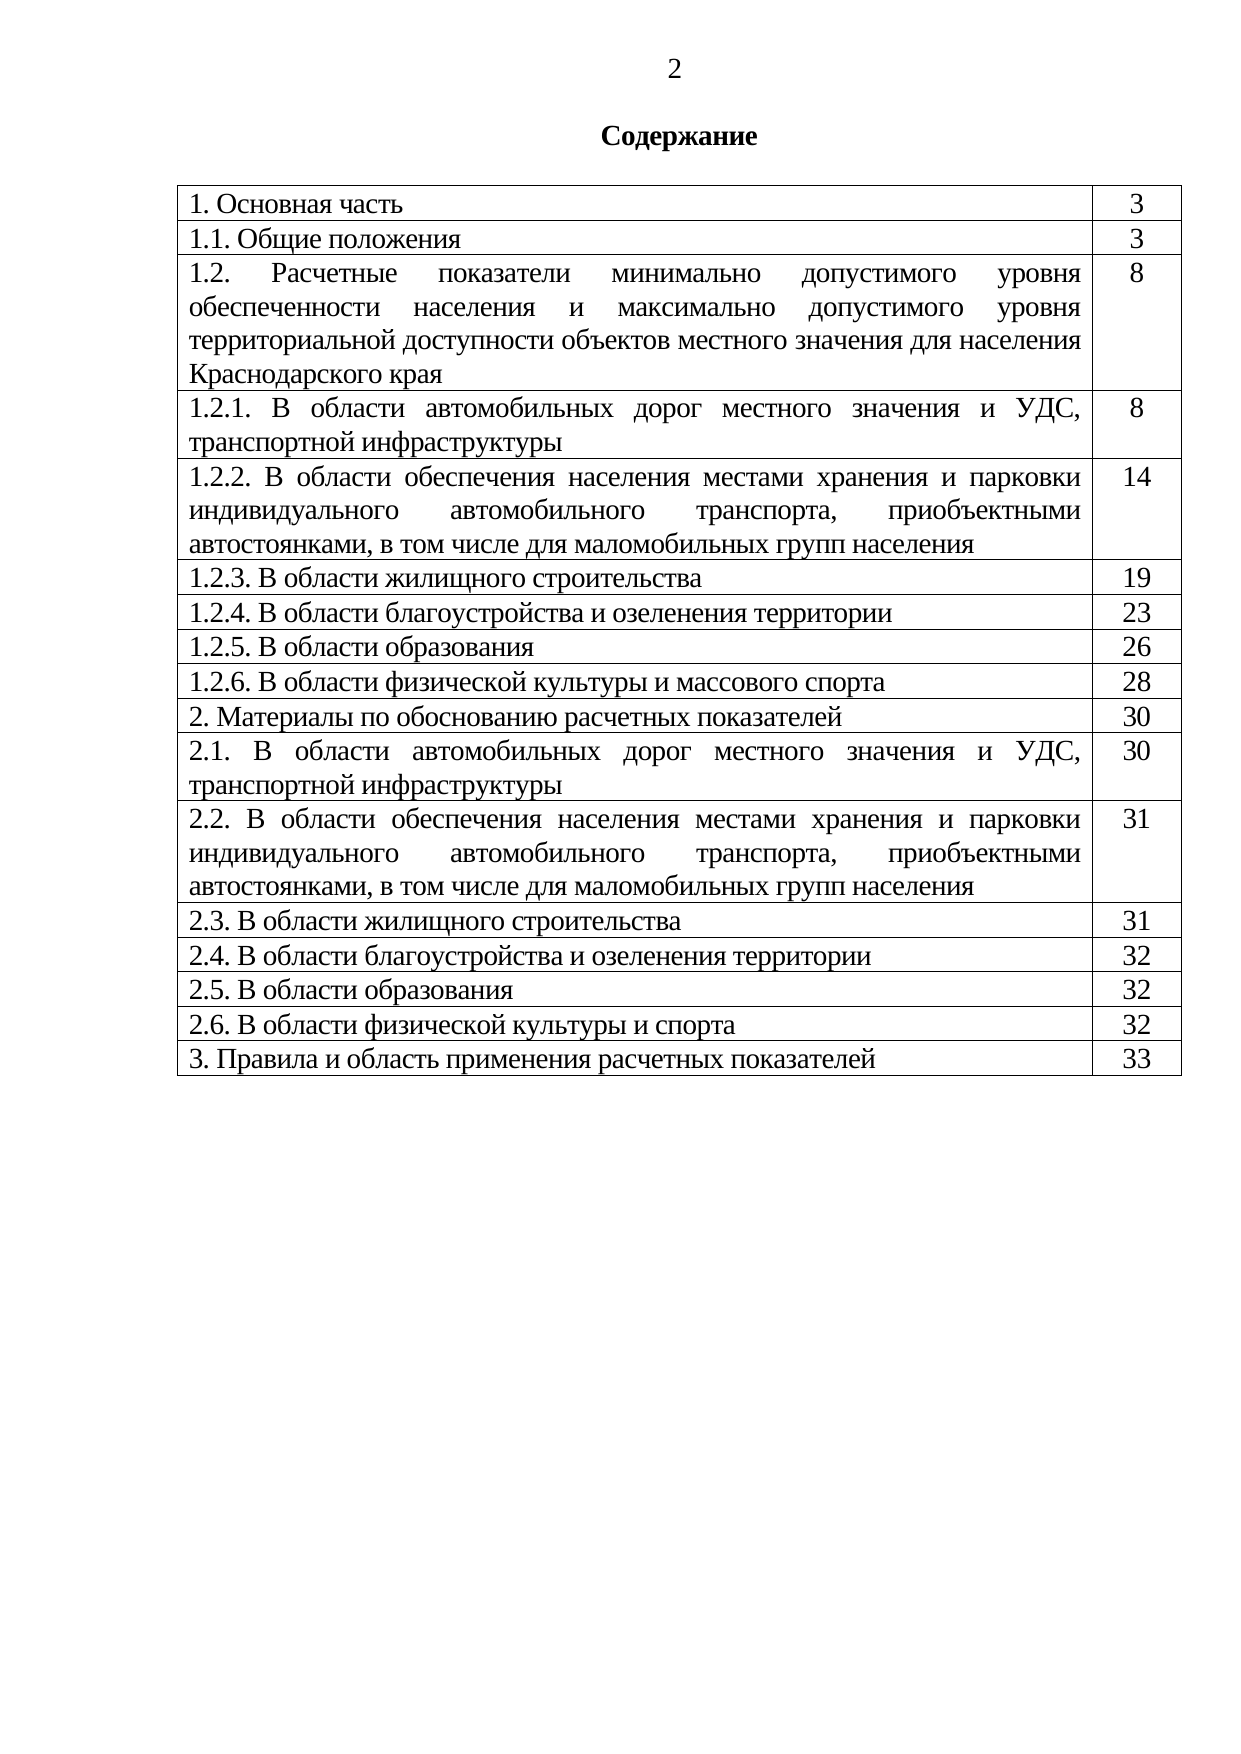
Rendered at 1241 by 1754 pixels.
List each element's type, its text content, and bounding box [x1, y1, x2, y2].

table_cell 1.1. Общие положения [178, 221, 1092, 254]
table_cell 28 [1093, 664, 1181, 698]
table_cell 31 [1093, 801, 1181, 902]
table_cell 31 [1093, 903, 1181, 937]
table_cell 2. Материалы по обоснованию расчетных показателей [178, 699, 1092, 732]
table_header 1. Основная часть [178, 186, 1092, 220]
table_cell 1.2.4. В области благоустройства и озеленения территории [178, 595, 1092, 628]
table_cell 32 [1093, 938, 1181, 971]
table_cell 3 [1093, 221, 1181, 254]
table_cell 32 [1093, 1007, 1181, 1040]
table_cell 32 [1093, 972, 1181, 1006]
table_cell 2.5. В области образования [178, 972, 1092, 1006]
table_cell 1.2.5. В области образования [178, 630, 1092, 663]
table_cell 2.6. В области физической культуры и спорта [178, 1007, 1092, 1040]
table_cell 26 [1093, 630, 1181, 663]
table_cell 8 [1093, 255, 1181, 389]
table_cell 3. Правила и область применения расчетных показателей [178, 1041, 1092, 1075]
table_cell 2.4. В области благоустройства и озеленения территории [178, 938, 1092, 971]
table_cell 1.2.3. В области жилищного строительства [178, 560, 1092, 594]
table_cell 8 [1093, 391, 1181, 458]
table_cell 30 [1093, 733, 1181, 800]
table_cell 30 [1093, 699, 1181, 732]
table_cell 1.2.6. В области физической культуры и массового спорта [178, 664, 1092, 698]
table_cell 1.2.2. В области обеспечения населения местами хранения и парковки индивидуального автомобильного транспорта, приобъектными автостоянками, в том числе для маломобильных групп населения [178, 459, 1092, 559]
table_cell 1.2.1. В области автомобильных дорог местного значения и УДС, транспортной инфраструктуры [178, 391, 1092, 458]
table_cell 1.2. Расчетные показатели минимально допустимого уровня обеспеченности населения и максимально допустимого уровня территориальной доступности объектов местного значения для населения Краснодарского края [178, 255, 1092, 389]
table_cell 2.2. В области обеспечения населения местами хранения и парковки индивидуального автомобильного транспорта, приобъектными автостоянками, в том числе для маломобильных групп населения [178, 801, 1092, 902]
table_cell 2.1. В области автомобильных дорог местного значения и УДС, транспортной инфраструктуры [178, 733, 1092, 800]
table_cell 2.3. В области жилищного строительства [178, 903, 1092, 937]
table_header 3 [1093, 186, 1181, 220]
table_cell 14 [1093, 459, 1181, 559]
table_cell 33 [1093, 1041, 1181, 1075]
table_cell 19 [1093, 560, 1181, 594]
text Содержание [177, 118, 1181, 152]
table_cell 23 [1093, 595, 1181, 628]
